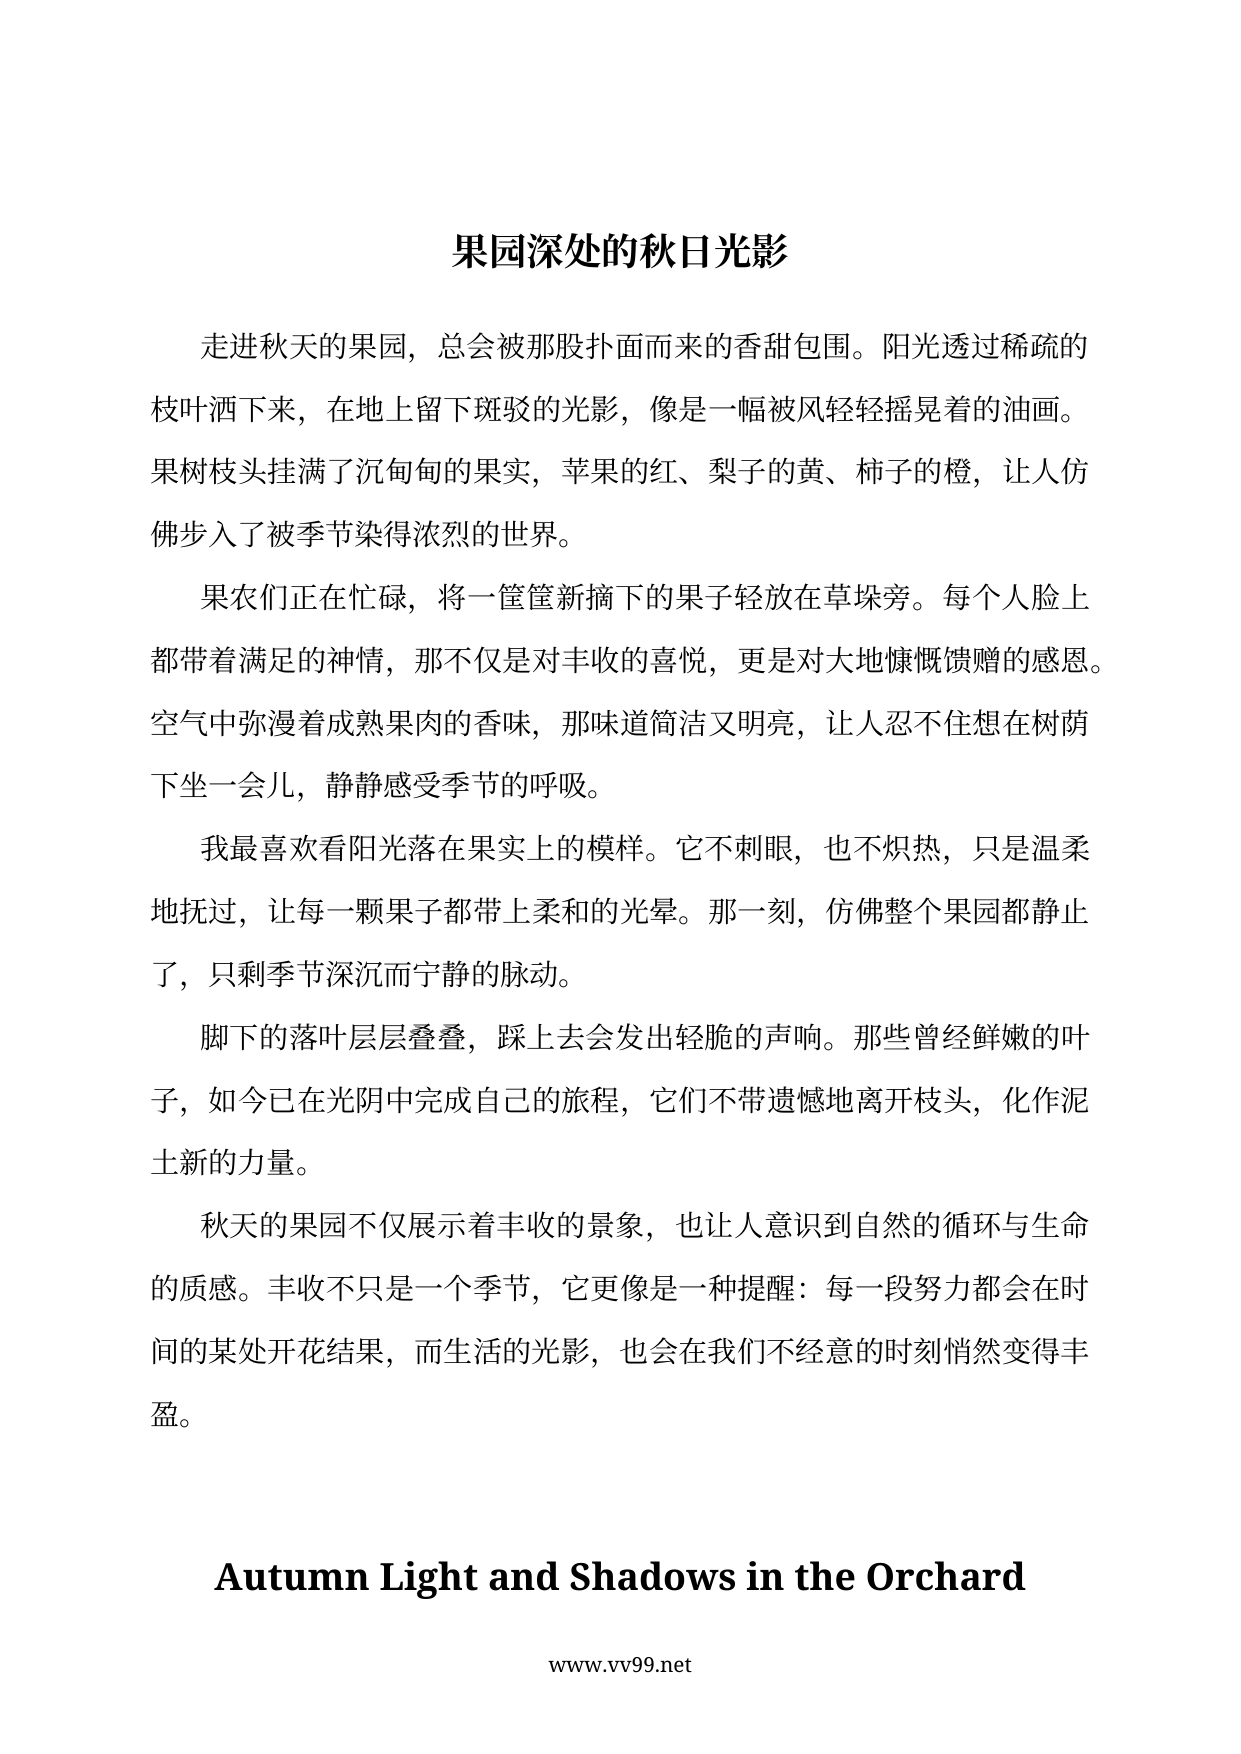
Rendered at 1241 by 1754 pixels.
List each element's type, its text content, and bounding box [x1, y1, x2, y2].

text 秋天的果园不仅展示着丰收的景象，也让人意识到自然的循环与生命的质感。丰收不只是一个季节，它更像是一种提醒：每一段努力都会在时间的某处开花结果，而生活的光影，也会在我们不经意的时刻悄然变得丰盈。 [150, 1203, 1090, 1433]
subtitle Autumn Light and Shadows in the Orchard [150, 1550, 1090, 1601]
text 走进秋天的果园，总会被那股扑面而来的香甜包围。阳光透过稀疏的枝叶洒下来，在地上留下斑驳的光影，像是一幅被风轻轻摇晃着的油画。果树枝头挂满了沉甸甸的果实，苹果的红、梨子的黄、柿子的橙，让人仿佛步入了被季节染得浓烈的世界。 [150, 324, 1090, 554]
text 我最喜欢看阳光落在果实上的模样。它不刺眼，也不炽热，只是温柔地抚过，让每一颗果子都带上柔和的光晕。那一刻，仿佛整个果园都静止了，只剩季节深沉而宁静的脉动。 [150, 826, 1090, 994]
text 脚下的落叶层层叠叠，踩上去会发出轻脆的声响。那些曾经鲜嫩的叶子，如今已在光阴中完成自己的旅程，它们不带遗憾地离开枝头，化作泥土新的力量。 [150, 1014, 1090, 1182]
text 果农们正在忙碌，将一筐筐新摘下的果子轻放在草垛旁。每个人脸上都带着满足的神情，那不仅是对丰收的喜悦，更是对大地慷慨馈赠的感恩。空气中弥漫着成熟果肉的香味，那味道简洁又明亮，让人忍不住想在树荫下坐一会儿，静静感受季节的呼吸。 [150, 575, 1090, 805]
subtitle 果园深处的秋日光影 [150, 222, 1090, 276]
